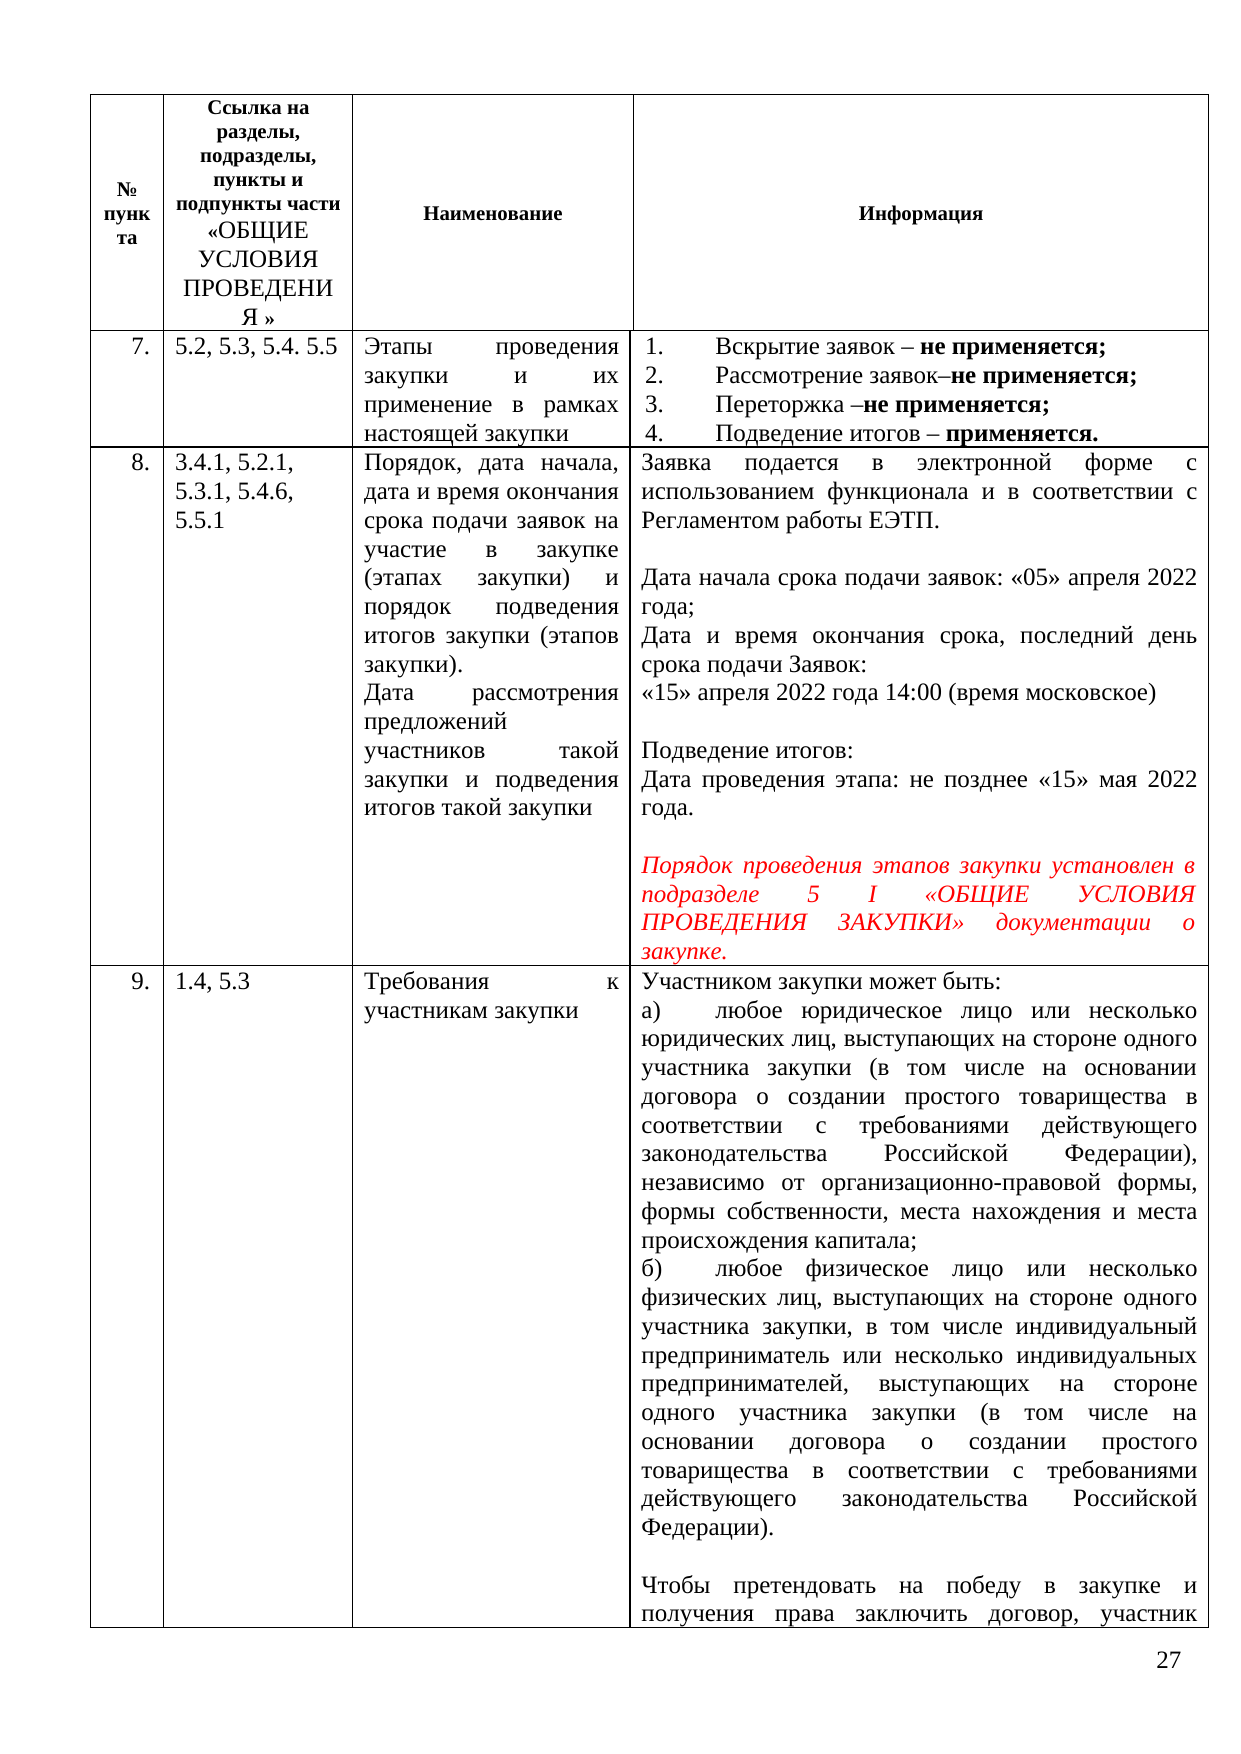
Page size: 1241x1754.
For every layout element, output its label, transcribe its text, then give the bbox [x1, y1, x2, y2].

table_cell Заявка подается в электронной форме с использованием функционала и в соответствии с Регламентом работы ЕЭТП. Дата начала срока подачи заявок: «05» апреля 2022 года; Дата и время окончания срока, последний день срока подачи Заявок: «15» апреля 2022 года 14:00 (время московское) Подведение итогов: Дата проведения этапа: не позднее «15» мая 2022 года. Порядок проведения этапов закупки установлен в подразделе 5 I «ОБЩИЕ УСЛОВИЯ ПРОВЕДЕНИЯ ЗАКУПКИ» документации о закупке. [631, 448, 1208, 965]
table_cell Требования к участникам закупки [353, 966, 629, 1627]
table_cell 3.4.1, 5.2.1, 5.3.1, 5.4.6, 5.5.1 [164, 448, 352, 965]
table_header Информация [634, 95, 1208, 330]
table_cell Порядок, дата начала, дата и время окончания срока подачи заявок на участие в закупке (этапах закупки) и порядок подведения итогов закупки (этапов закупки). Дата рассмотрения предложений участников такой закупки и подведения итогов такой закупки [353, 448, 629, 965]
table_cell [91, 448, 163, 965]
table_header Наименование [353, 95, 633, 330]
table_cell Вскрытие заявок – не применяется; Рассмотрение заявок–не применяется; Переторжка –не применяется; Подведение итогов – применяется. [631, 331, 1208, 446]
table_cell [91, 966, 163, 1627]
table_header № пункта [91, 95, 163, 330]
table_header Ссылка на разделы, подразделы, пункты и подпункты части «ОБЩИЕ УСЛОВИЯ ПРОВЕДЕНИЯ » [164, 95, 352, 330]
table_cell 1.4, 5.3 [164, 966, 352, 1627]
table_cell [631, 966, 1208, 1627]
table_cell Этапы проведения закупки и их применение в рамках настоящей закупки [353, 331, 629, 446]
table_cell [91, 331, 163, 446]
table_cell 5.2, 5.3, 5.4. 5.5 [164, 331, 352, 446]
